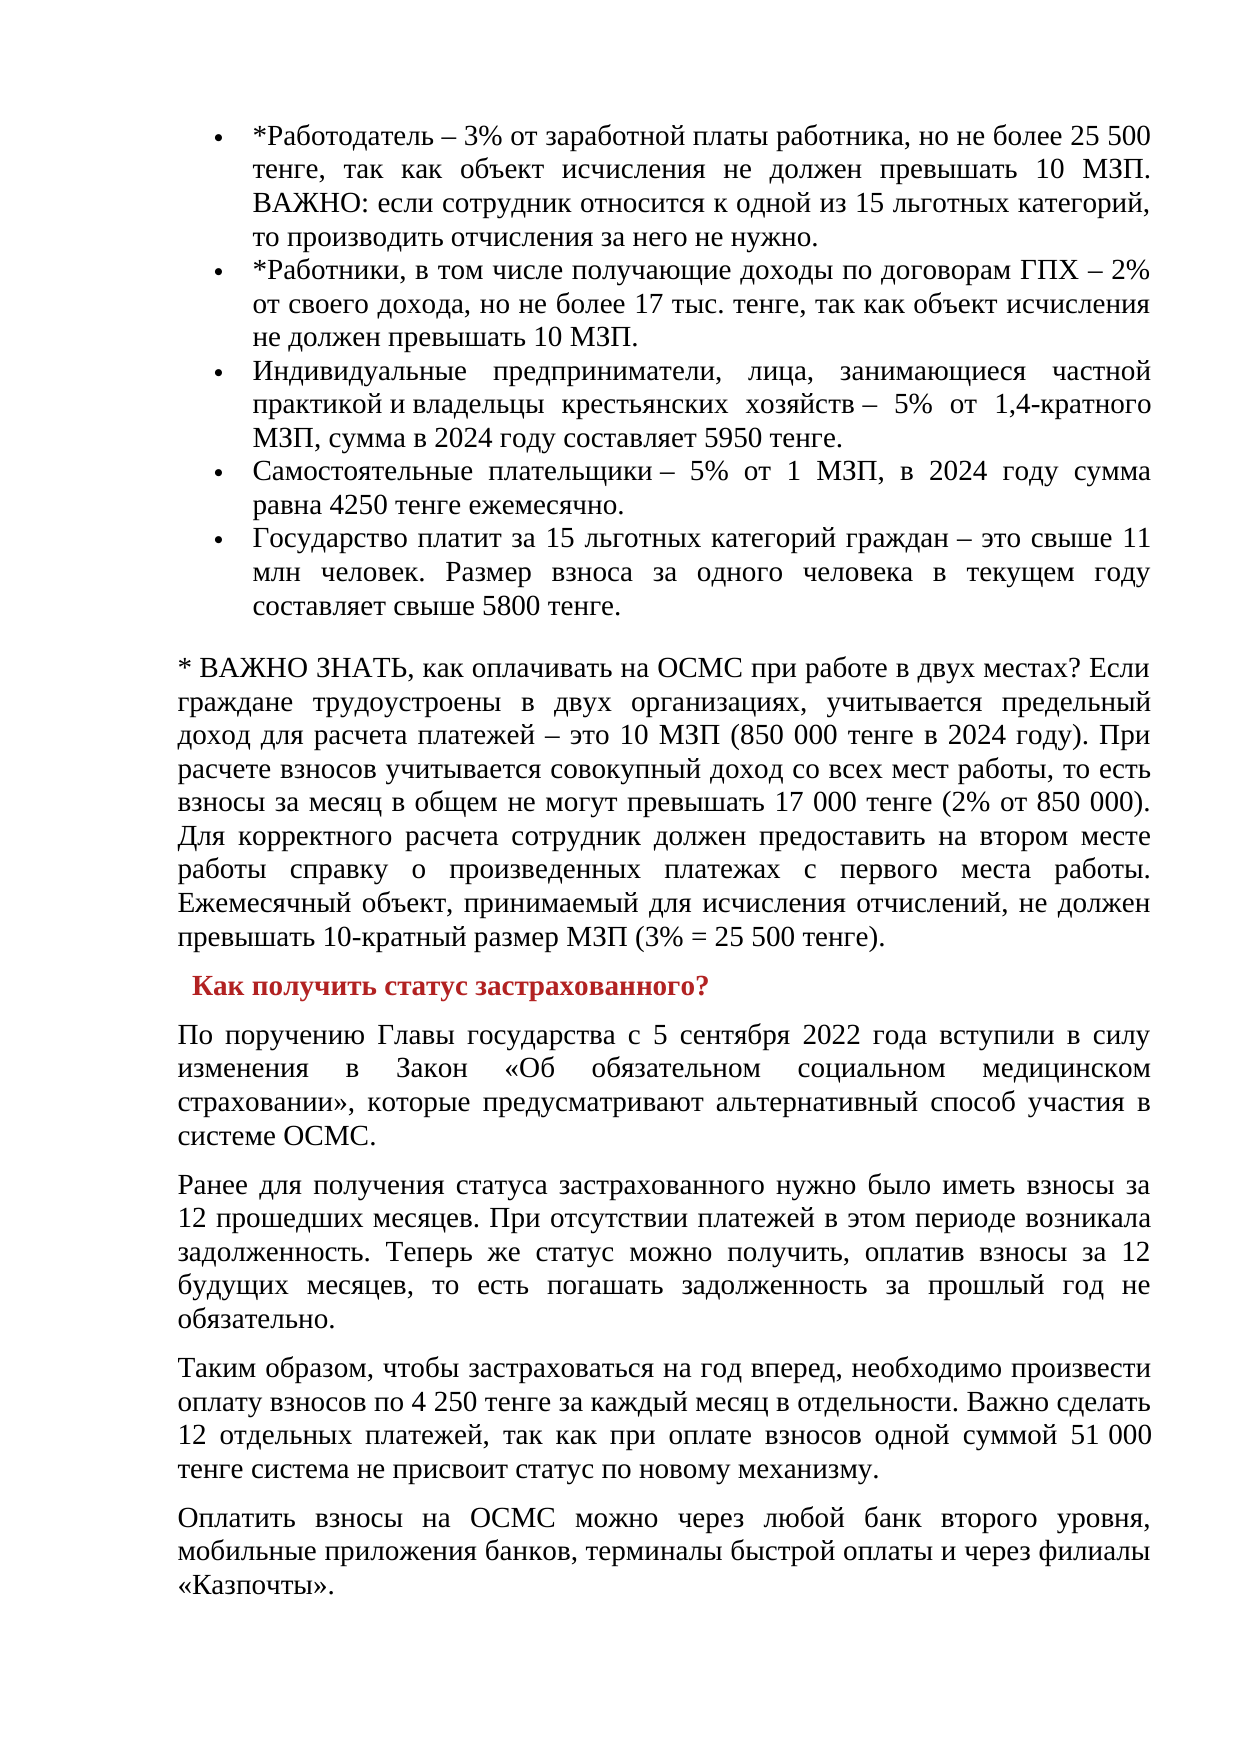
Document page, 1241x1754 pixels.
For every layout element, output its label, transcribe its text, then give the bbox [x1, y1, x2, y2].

text По поручению Главы государства с 5 сентября 2022 года вступили в силу изменения в Закон «Об обязательном социальном медицинском страховании», которые предусматривают альтернативный способ участия в системе ОСМС. [177, 1017, 1152, 1151]
list Самостоятельные плательщики – 5% от 1 МЗП, в 2024 году сумма равна 4250 тенге ежемесячно. [215, 453, 1152, 521]
text * ВАЖНО ЗНАТЬ, как оплачивать на ОСМС при работе в двух местах? Если граждане трудоустроены в двух организациях, учитывается предельный доход для расчета платежей – это 10 МЗП (850 000 тенге в 2024 году). При расчете взносов учитывается совокупный доход со всех мест работы, то есть взносы за месяц в общем не могут превышать 17 000 тенге (2% от 850 000). Для корректного расчета сотрудник должен предоставить на втором месте работы справку о произведенных платежах с первого места работы. Ежемесячный объект, принимаемый для исчисления отчислений, не должен превышать 10-кратный размер МЗП (3% = 25 500 тенге). [177, 650, 1152, 952]
list Государство платит за 15 льготных категорий граждан – это свыше 11 млн человек. Размер взноса за одного человека в текущем году составляет свыше 5800 тенге. [215, 521, 1152, 621]
text Как получить статус застрахованного? [177, 968, 1152, 1001]
text Ранее для получения статуса застрахованного нужно было иметь взносы за 12 прошедших месяцев. При отсутствии платежей в этом периоде возникала задолженность. Теперь же статус можно получить, оплатив взносы за 12 будущих месяцев, то есть погашать задолженность за прошлый год не обязательно. [177, 1167, 1152, 1334]
list Индивидуальные предприниматели, лица, занимающиеся частной практикой и владельцы крестьянских хозяйств – 5% от 1,4-кратного МЗП, сумма в 2024 году составляет 5950 тенге. [215, 353, 1152, 453]
text Оплатить взносы на ОСМС можно через любой банк второго уровня, мобильные приложения банков, терминалы быстрой оплаты и через филиалы «Казпочты». [177, 1500, 1152, 1601]
list *Работодатель – 3% от заработной платы работника, но не более 25 500 тенге, так как объект исчисления не должен превышать 10 МЗП. ВАЖНО: если сотрудник относится к одной из 15 льготных категорий, то производить отчисления за него не нужно. [215, 118, 1152, 252]
list *Работники, в том числе получающие доходы по договорам ГПХ – 2% от своего дохода, но не более 17 тыс. тенге, так как объект исчисления не должен превышать 10 МЗП. [215, 252, 1152, 353]
text Таким образом, чтобы застраховаться на год вперед, необходимо произвести оплату взносов по 4 250 тенге за каждый месяц в отдельности. Важно сделать 12 отдельных платежей, так как при оплате взносов одной суммой 51 000 тенге система не присвоит статус по новому механизму. [177, 1350, 1152, 1484]
